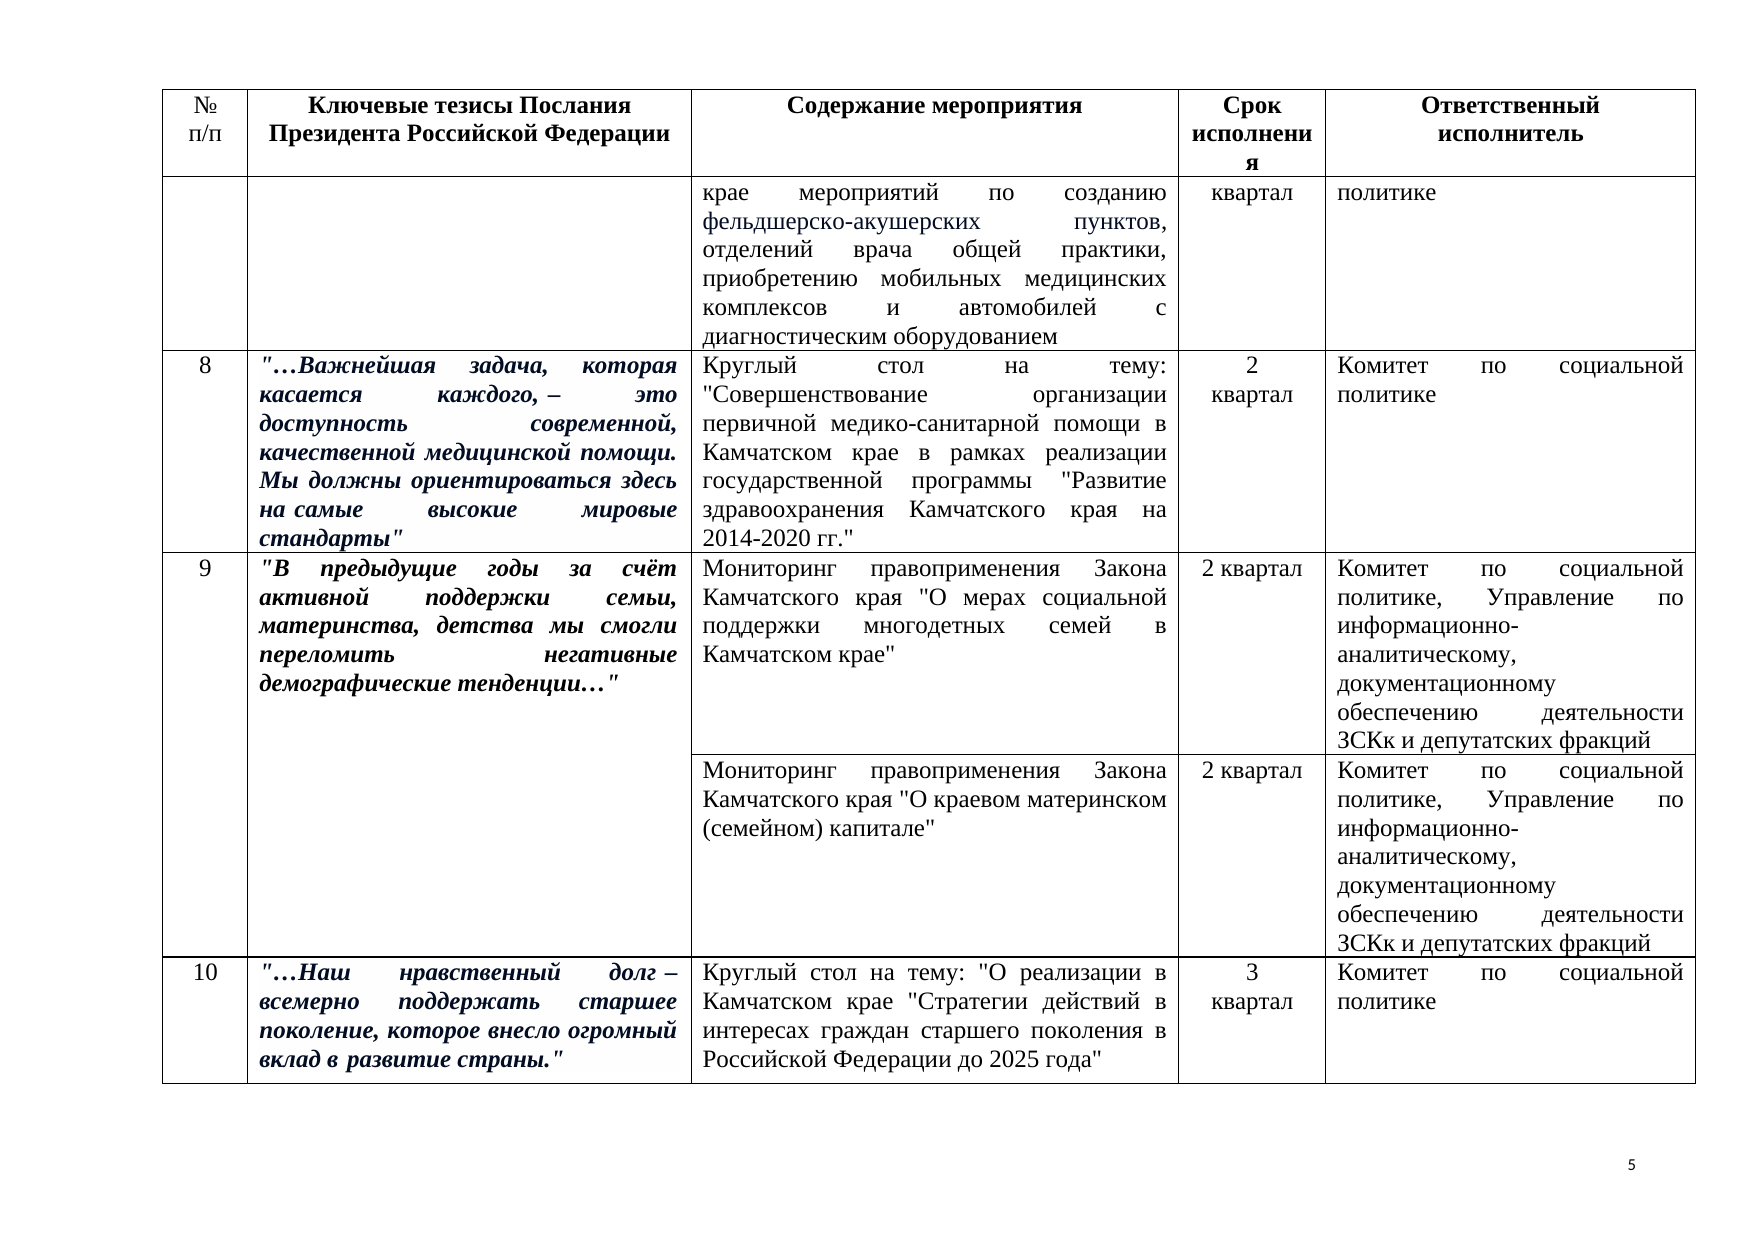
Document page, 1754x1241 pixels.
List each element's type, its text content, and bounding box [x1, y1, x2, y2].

table_cell Мониторинг правоприменения Закона Камчатского края "О краевом материнском (семейном) капитале" [692, 755, 1178, 956]
table_header Ключевые тезисы Послания Президента Российской Федерации [248, 90, 691, 176]
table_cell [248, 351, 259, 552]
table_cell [692, 177, 1178, 349]
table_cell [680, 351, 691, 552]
table_cell 2 квартал [1179, 177, 1325, 349]
table_header № п/п [163, 90, 247, 176]
table_cell 3 квартал [1179, 958, 1325, 1083]
table_cell Комитет по социальной политике, Управление по информационно-аналитическому, документационному обеспечению деятельности ЗСКк и депутатских фракций [1326, 755, 1695, 956]
table_cell "…Наш нравственный долг – всемерно поддержать старшее поколение, которое внесло огромный вклад в развитие страны." [248, 958, 691, 1083]
table_header Содержание мероприятия [692, 90, 1178, 176]
table_cell Мониторинг правоприменения Закона Камчатского края "О мерах социальной поддержки многодетных семей в Камчатском крае" [692, 553, 1178, 754]
table_cell 2 квартал [1179, 553, 1325, 754]
table_cell 2 квартал [1179, 755, 1325, 956]
table_cell Круглый стол на тему: "Совершенствование организации первичной медико-санитарной помощи в Камчатском крае в рамках реализации государственной программы "Развитие здравоохранения Камчатского края на 2014-2020 гг." [692, 351, 1178, 552]
table_header Ответственный исполнитель [1326, 90, 1695, 176]
table_cell 9 [163, 553, 247, 956]
table_cell Комитет по социальной политике, Управление по информационно-аналитическому, документационному обеспечению деятельности ЗСКк и депутатских фракций [1326, 553, 1695, 754]
table_cell Комитет по социальной политике [1326, 177, 1695, 349]
table_cell 8 [163, 351, 247, 552]
table_header Срок исполнения [1179, 90, 1325, 176]
table_cell Комитет по социальной политике [1326, 958, 1695, 1083]
table_cell "В предыдущие годы за счёт активной поддержки семьи, материнства, детства мы смогли переломить негативные демографические тенденции…" [248, 553, 691, 956]
table_cell Комитет по социальной политике [1326, 351, 1695, 552]
table_cell Круглый стол на тему: "О реализации в Камчатском крае "Стратегии действий в интересах граждан старшего поколения в Российской Федерации до 2025 года" [692, 958, 1178, 1083]
table_cell 10 [163, 958, 247, 1083]
table_cell 2 квартал [1179, 351, 1325, 552]
